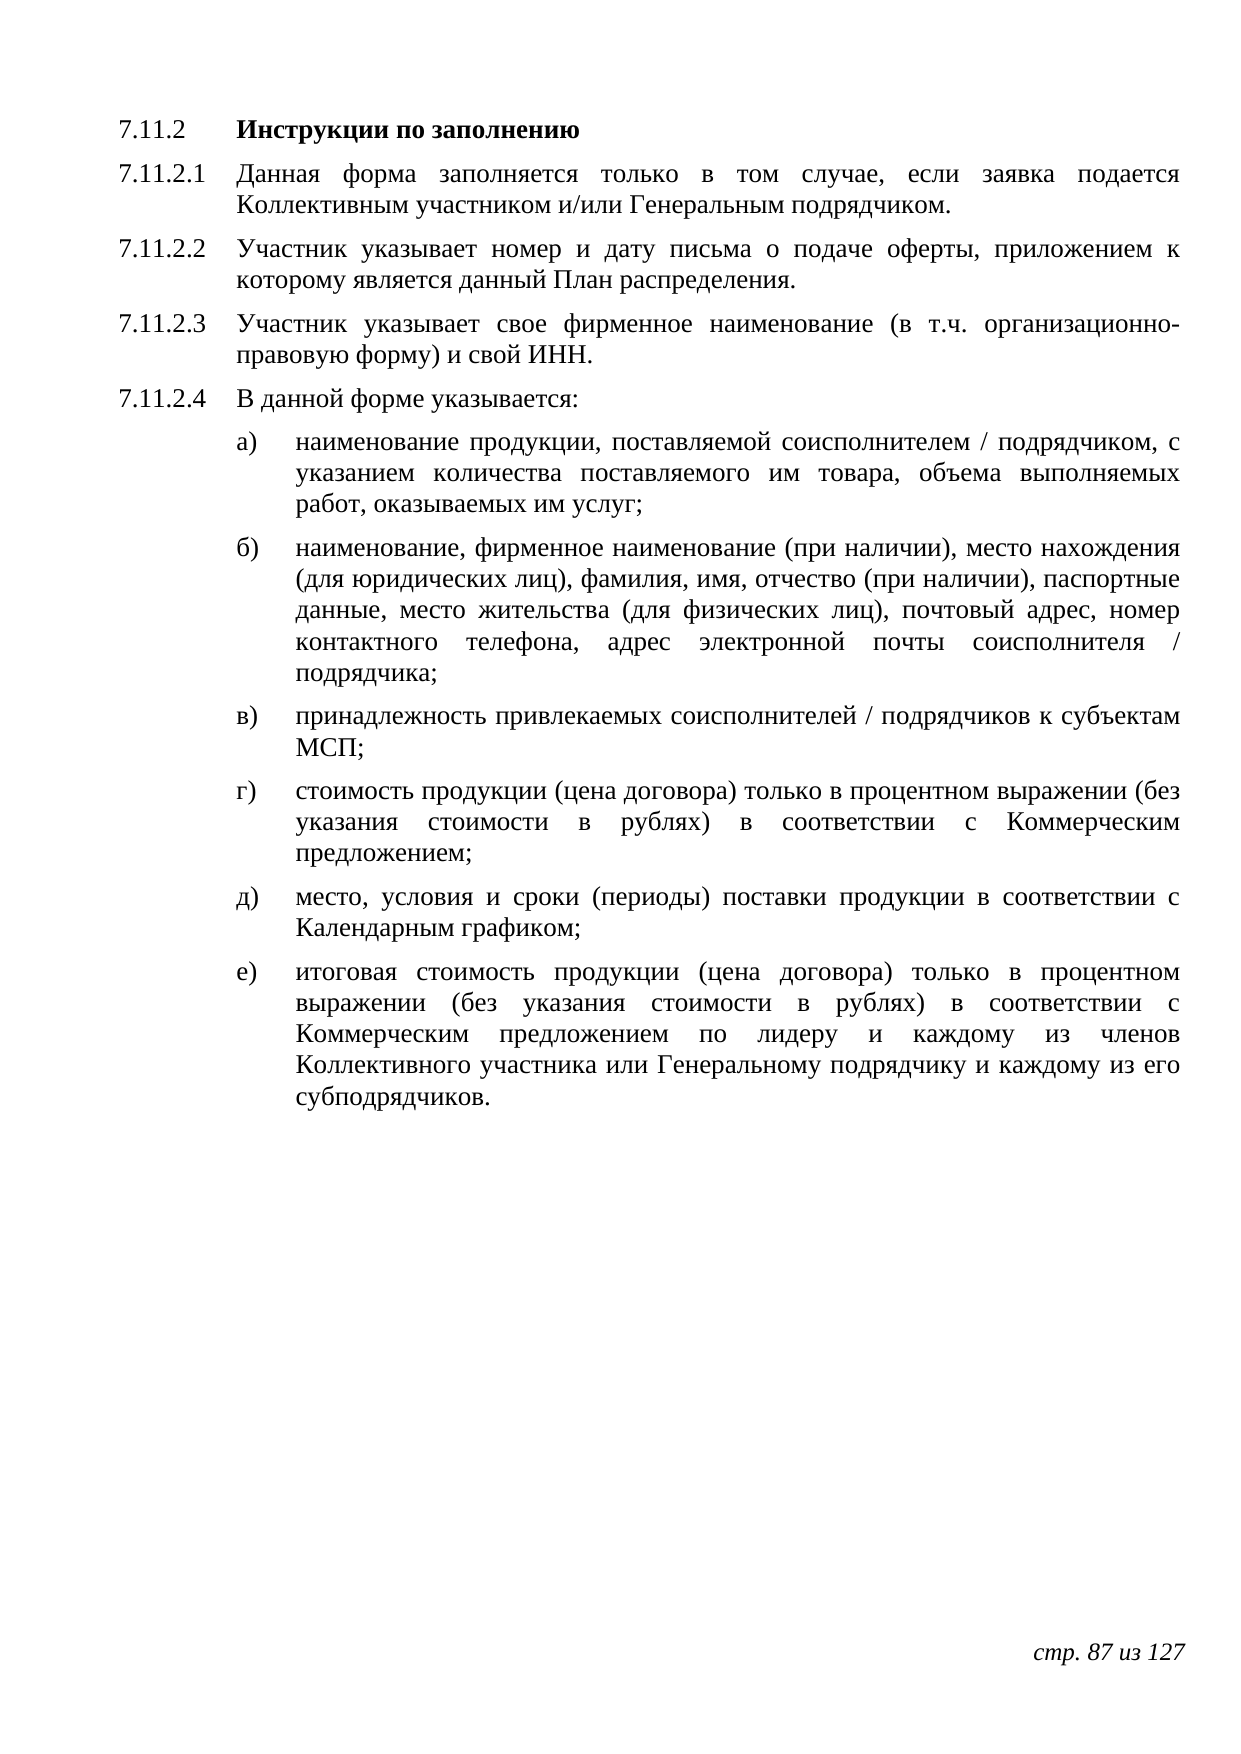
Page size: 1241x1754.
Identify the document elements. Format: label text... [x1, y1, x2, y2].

text В данной форме указывается: [118, 382, 1181, 413]
text Инструкции по заполнению [118, 114, 1181, 145]
text Данная форма заполняется только в том случае, если заявка подается Коллективным участником и/или Генеральным подрядчиком. [118, 157, 1181, 219]
text место, условия и сроки (периоды) поставки продукции в соответствии с Календарным графиком; [236, 880, 1181, 942]
text Участник указывает номер и дату письма о подаче оферты, приложением к которому является данный План распределения. [118, 232, 1181, 294]
text наименование продукции, поставляемой соисполнителем / подрядчиком, с указанием количества поставляемого им товара, объема выполняемых работ, оказываемых им услуг; [236, 425, 1181, 519]
text наименование, фирменное наименование (при наличии), место нахождения (для юридических лиц), фамилия, имя, отчество (при наличии), паспортные данные, место жительства (для физических лиц), почтовый адрес, номер контактного телефона, адрес электронной почты соисполнителя / подрядчика; [236, 531, 1181, 687]
list итоговая стоимость продукции (цена договора) только в процентном выражении (без указания стоимости в рублях) в соответствии с Коммерческим предложением по лидеру и каждому из членов Коллективного участника или Генеральному подрядчику и каждому из его субподрядчиков. [236, 955, 1181, 1111]
text стоимость продукции (цена договора) только в процентном выражении (без указания стоимости в рублях) в соответствии с Коммерческим предложением; [236, 774, 1181, 868]
text принадлежность привлекаемых соисполнителей / подрядчиков к субъектам МСП; [236, 699, 1181, 762]
text Участник указывает свое фирменное наименование (в т.ч. организационно-правовую форму) и свой ИНН. [118, 307, 1181, 369]
